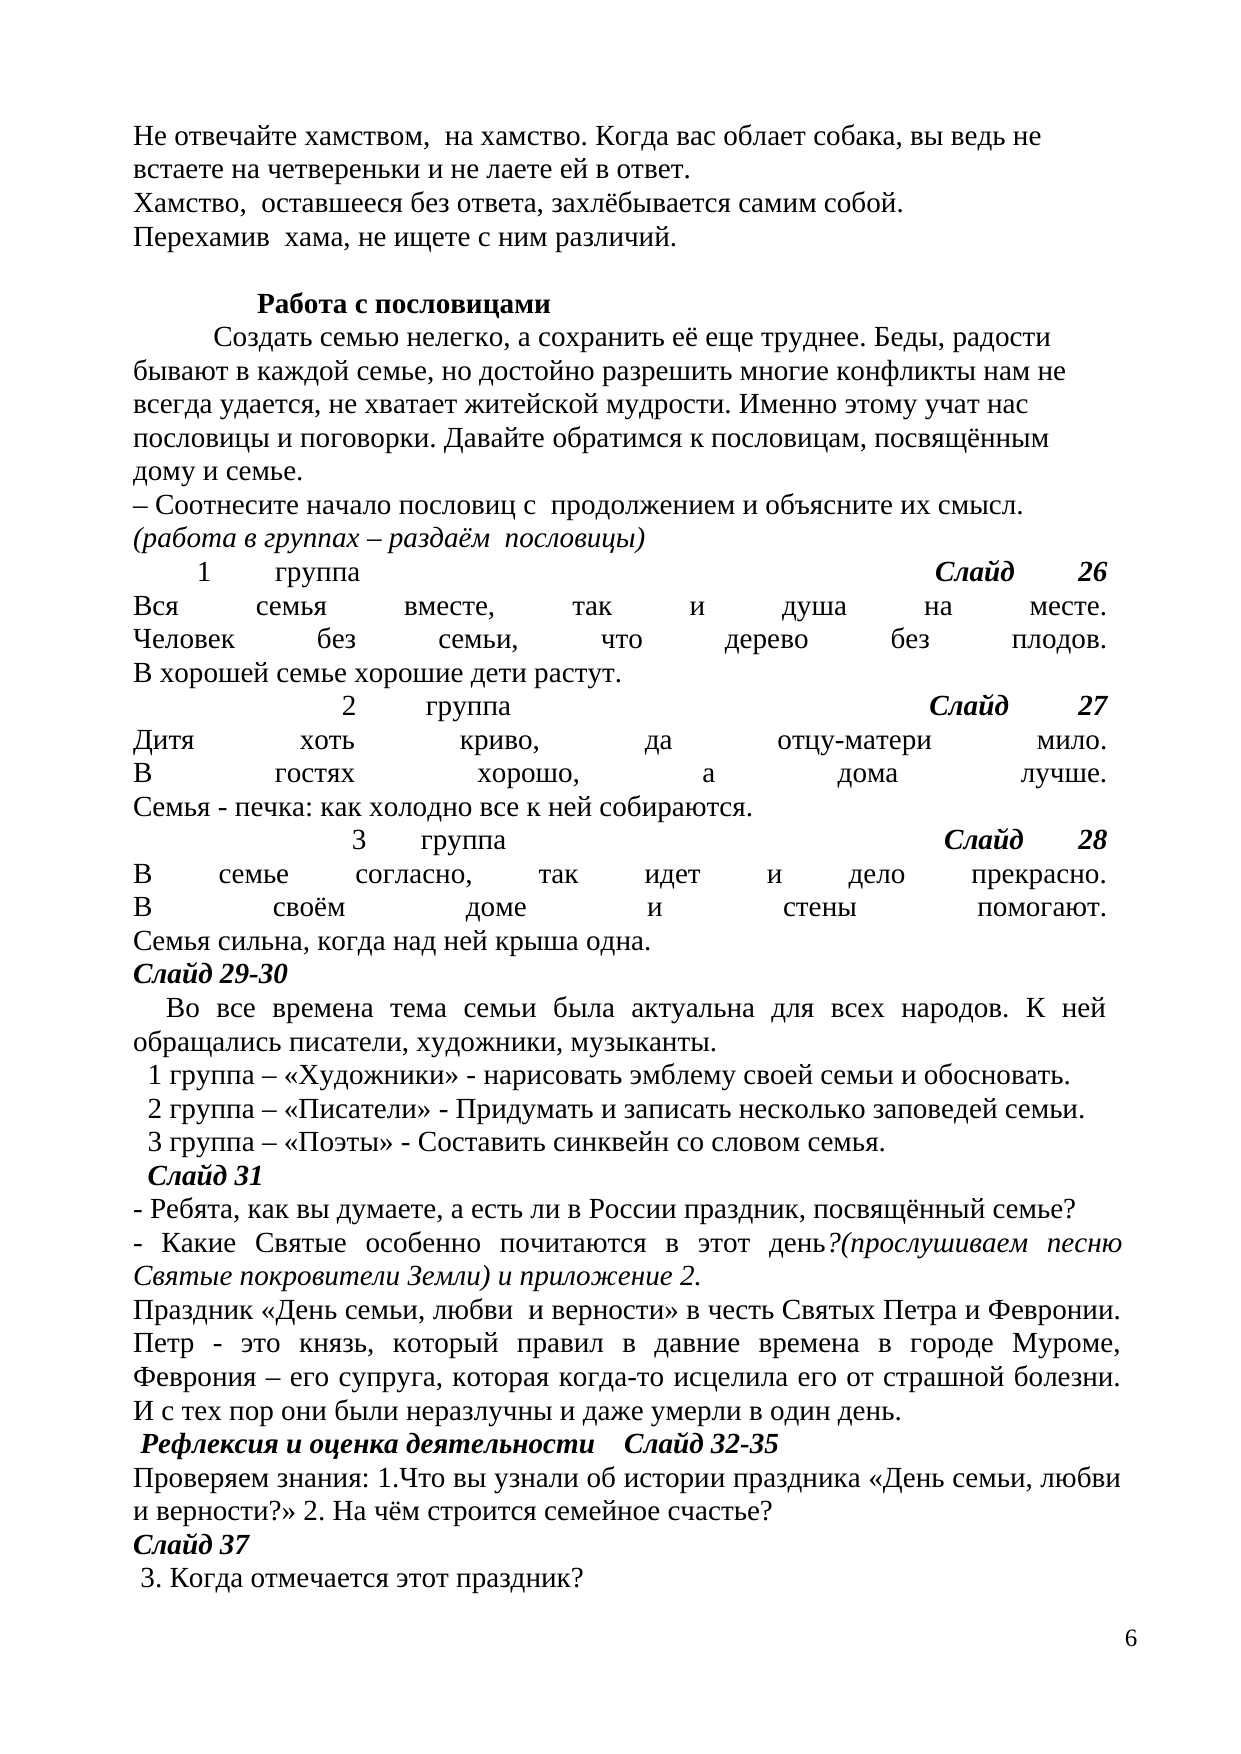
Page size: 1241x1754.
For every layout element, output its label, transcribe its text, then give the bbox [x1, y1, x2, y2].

text Праздник «День семьи, любви и верности» в честь Святых Петра и Февронии. Петр - это князь, который правил в давние времена в городе Муроме, Феврония – его супруга, которая когда-то исцелила его от страшной болезни. И с тех пор они были неразлучны и даже умерли в один день. [133, 1292, 1122, 1426]
text 2 группа – «Писатели» - Придумать и записать несколько заповедей семьи. [133, 1091, 1107, 1124]
text Во все времена тема семьи была актуальна для всех народов. К ней обращались писатели, художники, музыканты. [133, 990, 1107, 1057]
text Проверяем знания: 1.Что вы узнали об истории праздника «День семьи, любви и верности?» 2. На чём строится семейное счастье? [133, 1460, 1122, 1527]
text 1 группа – «Художники» - нарисовать эмблему своей семьи и обосновать. [133, 1057, 1107, 1091]
text Слайд 29-30 [133, 957, 1107, 990]
text 1 группа Слайд 26 Вся семья вместе, так и душа на месте. Человек без семьи, что дерево без плодов. В хорошей семье хорошие дети растут. [133, 554, 1107, 688]
text Рефлексия и оценка деятельности Слайд 32-35 [133, 1426, 1107, 1460]
text 3 группа – «Поэты» - Составить синквейн со словом семья. [133, 1124, 1107, 1158]
text Слайд 37 [133, 1527, 1122, 1560]
text 3. Когда отмечается этот праздник? [133, 1560, 1122, 1594]
text Работа с пословицами [133, 286, 1107, 319]
text Перехамив хама, не ищете с ним различий. [133, 219, 1137, 252]
text 3 группа Слайд 28 В семье согласно, так идет и дело прекрасно. В своём доме и стены помогают. Семья сильна, когда над ней крыша одна. [133, 822, 1107, 957]
text 2 группа Слайд 27 Дитя хоть криво, да отцу-матери мило. В гостях хорошо, а дома лучше. Семья - печка: как холодно все к ней собираются. [133, 688, 1107, 822]
text Хамство, оставшееся без ответа, захлёбывается самим собой. [133, 185, 1137, 219]
text Не отвечайте хамством, на хамство. Когда вас облает собака, вы ведь не встаете на четвереньки и не лаете ей в ответ. [133, 118, 1137, 185]
text - Ребята, как вы думаете, а есть ли в России праздник, посвящённый семье? [133, 1191, 1107, 1225]
text Создать семью нелегко, а сохранить её еще труднее. Беды, радости бывают в каждой семье, но достойно разрешить многие конфликты нам не всегда удается, не хватает житейской мудрости. Именно этому учат нас пословицы и поговорки. Давайте обратимся к пословицам, посвящённым дому и семье. – Соотнесите начало пословиц с продолжением и объясните их смысл. (работа в группах – раздаём пословицы) [133, 319, 1107, 554]
text - Какие Святые особенно почитаются в этот день?(прослушиваем песню Святые покровители Земли) и приложение 2. [133, 1225, 1122, 1292]
text Слайд 31 [133, 1158, 1107, 1191]
